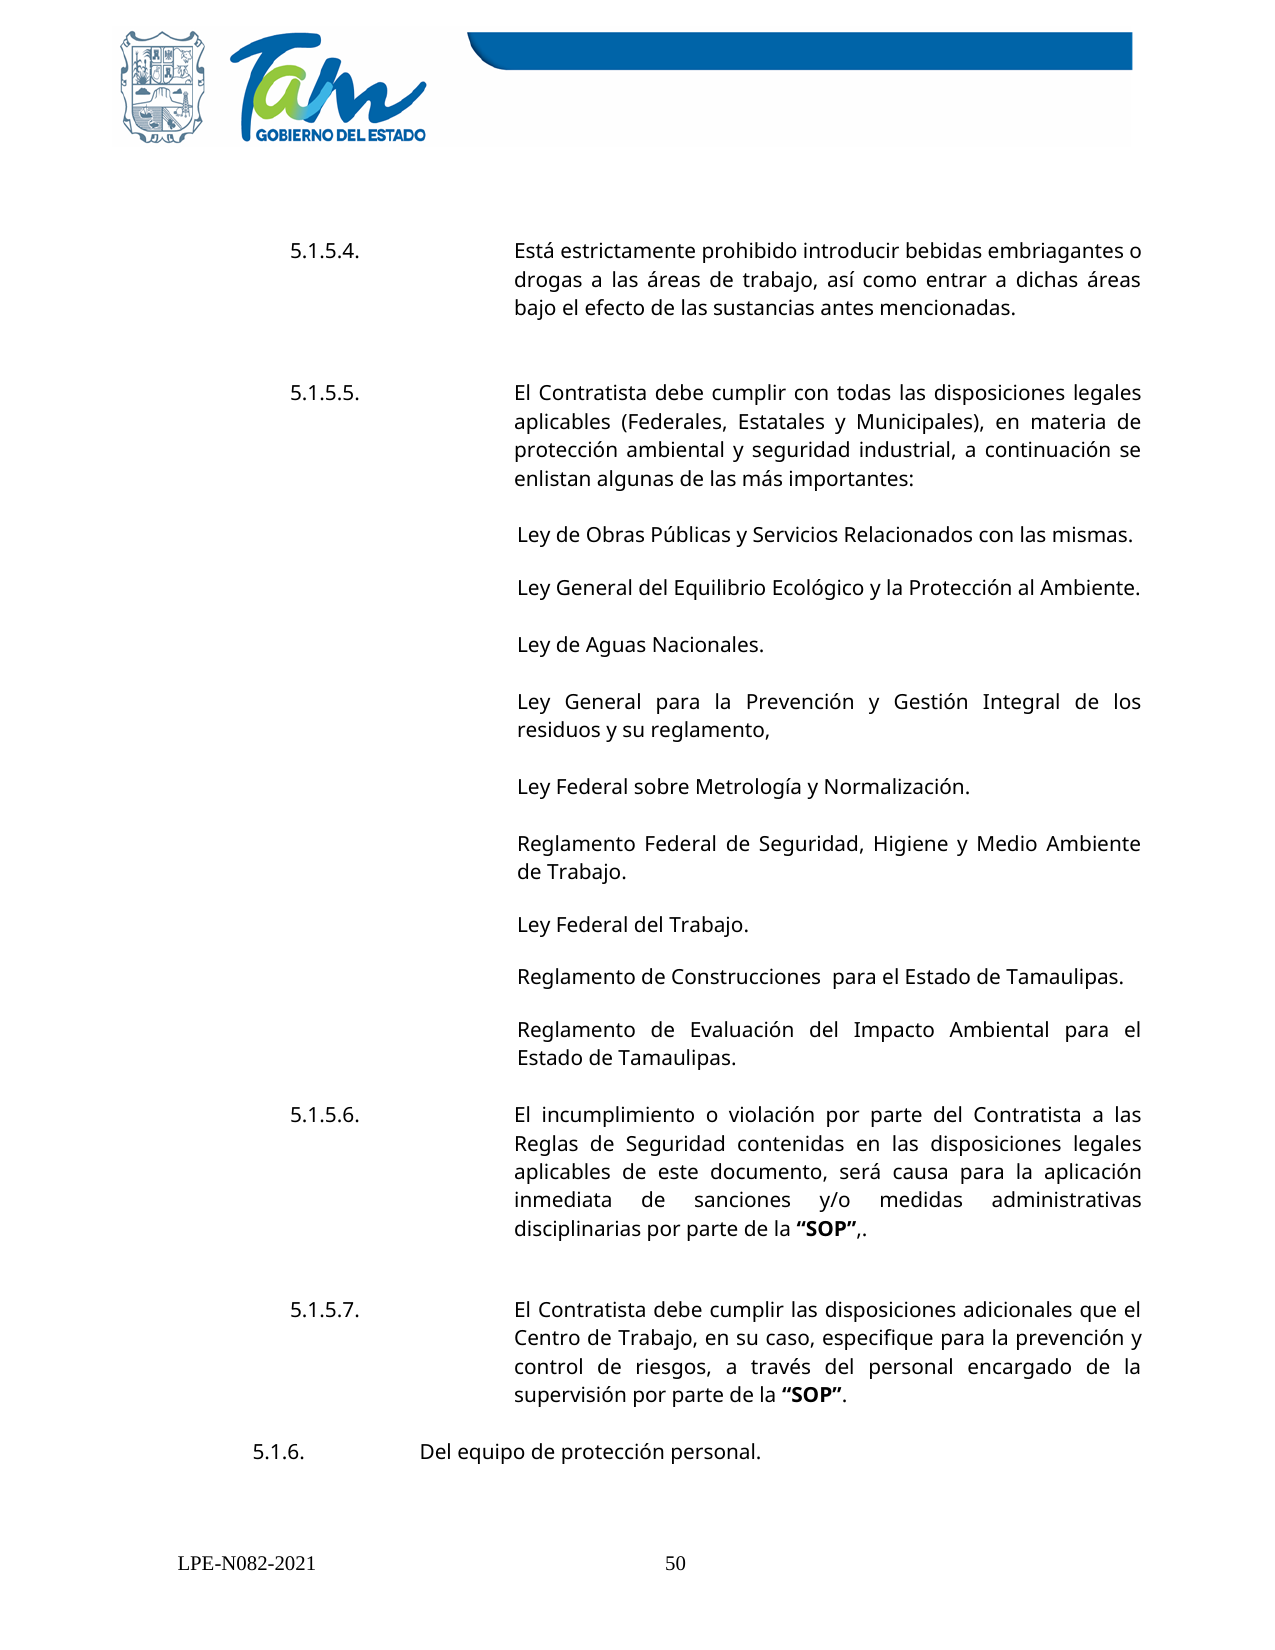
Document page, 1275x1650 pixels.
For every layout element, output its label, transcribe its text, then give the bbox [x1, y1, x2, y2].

text Ley Federal sobre Metrología y Normalización. [517, 772, 1142, 801]
list Del equipo de protección personal. [252, 1437, 1142, 1466]
text Ley Federal del Trabajo. [517, 910, 1142, 938]
text Reglamento de Evaluación del Impacto Ambiental para el Estado de Tamaulipas. [517, 1015, 1142, 1072]
list Está estrictamente prohibido introducir bebidas embriagantes o drogas a las áreas de trabajo, así como entrar a dichas áreas bajo el efecto de las sustancias antes mencionadas. [290, 236, 1142, 322]
text Ley de Obras Públicas y Servicios Relacionados con las mismas. [517, 521, 1142, 549]
text Ley General para la Prevención y Gestión Integral de los residuos y su reglamento, [517, 687, 1142, 744]
picture [112, 26, 1163, 147]
text Reglamento Federal de Seguridad, Higiene y Medio Ambiente de Trabajo. [517, 829, 1142, 886]
list El incumplimiento o violación por parte del Contratista a las Reglas de Seguridad contenidas en las disposiciones legales aplicables de este documento, será causa para la aplicación inmediata de sanciones y/o medidas administrativas disciplinarias por parte de la “SOP”,. [290, 1100, 1142, 1242]
text Reglamento de Construcciones para el Estado de Tamaulipas. [517, 962, 1142, 991]
text Ley de Aguas Nacionales. [215, 630, 1142, 658]
list El Contratista debe cumplir las disposiciones adicionales que el Centro de Trabajo, en su caso, especifique para la prevención y control de riesgos, a través del personal encargado de la supervisión por parte de la “SOP”. [290, 1295, 1142, 1409]
text Ley General del Equilibrio Ecológico y la Protección al Ambiente. [517, 573, 1142, 602]
list El Contratista debe cumplir con todas las disposiciones legales aplicables (Federales, Estatales y Municipales), en materia de protección ambiental y seguridad industrial, a continuación se enlistan algunas de las más importantes: [290, 378, 1142, 492]
